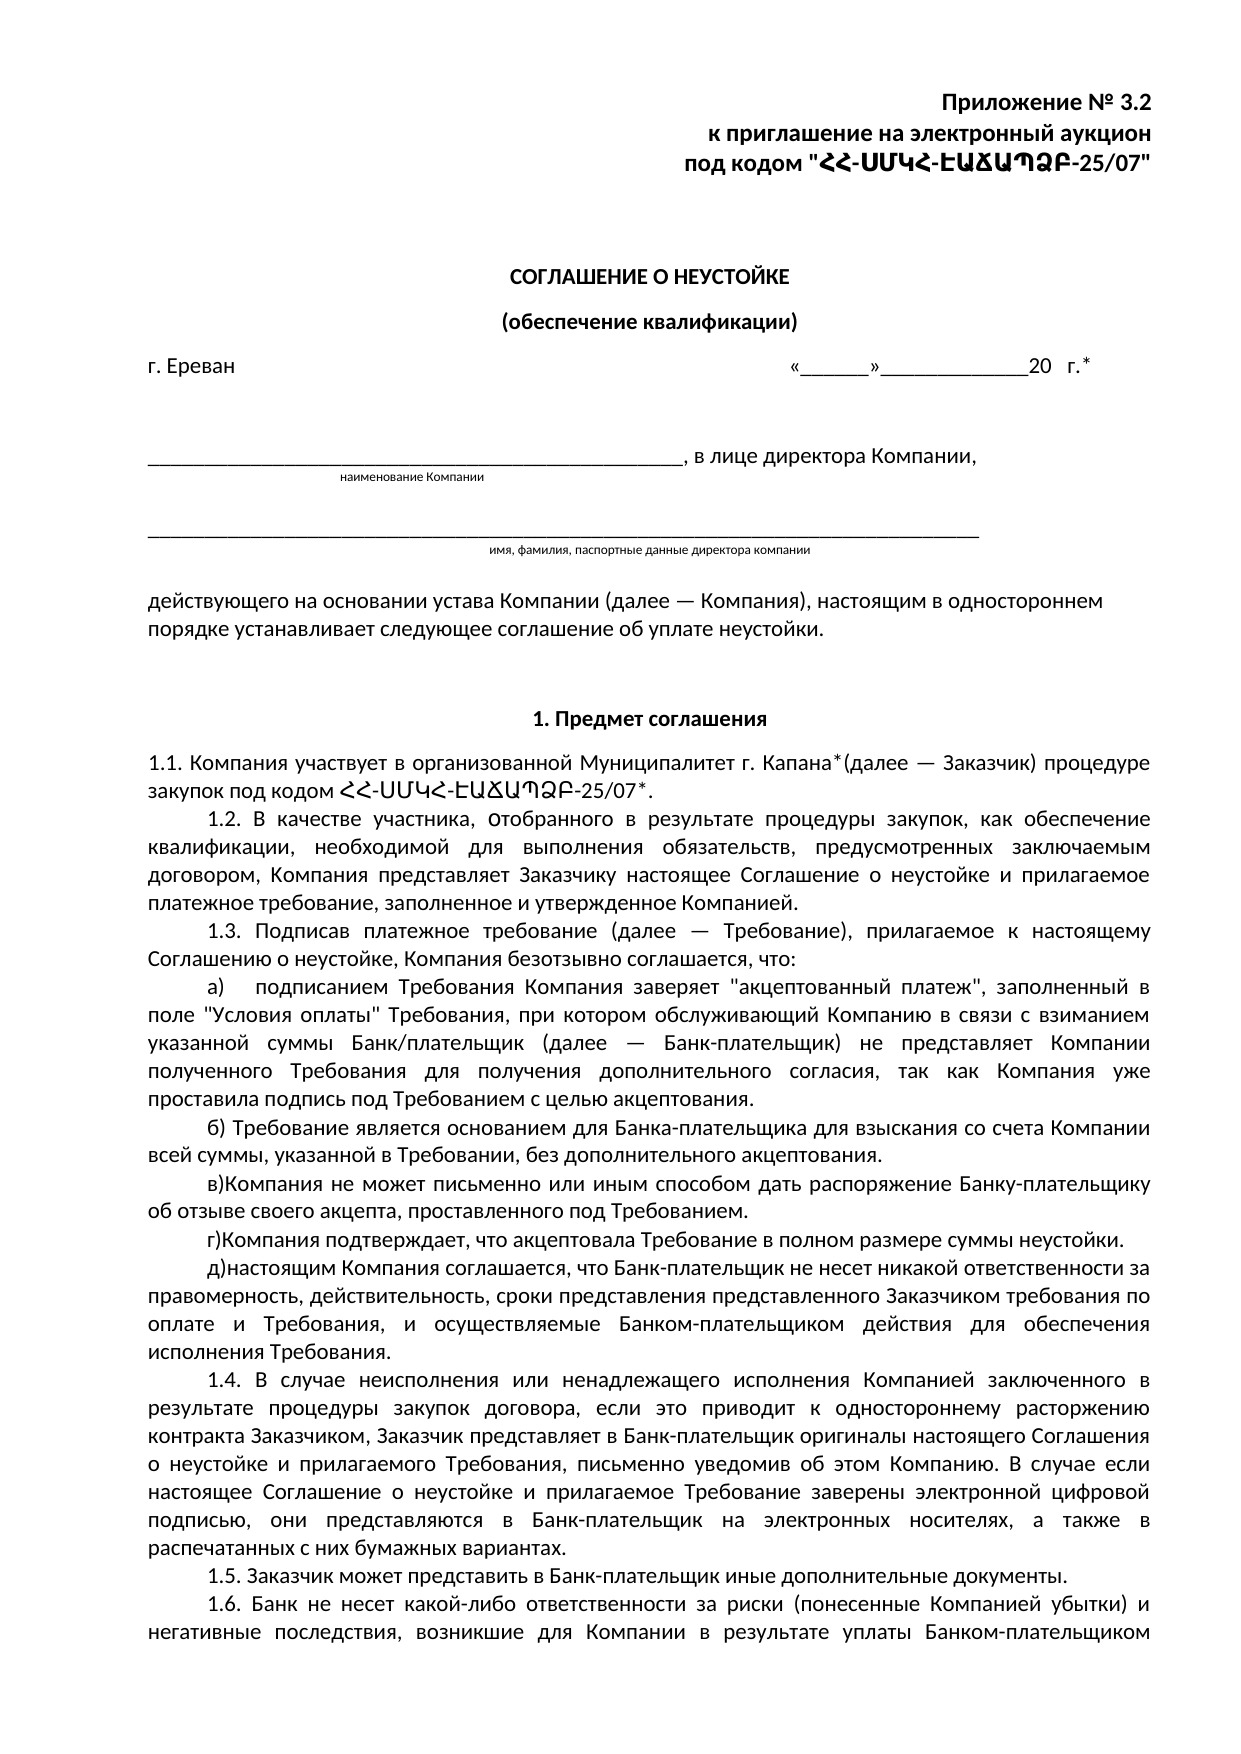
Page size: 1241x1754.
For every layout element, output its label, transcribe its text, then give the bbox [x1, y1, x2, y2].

text 1. Предмет соглашения [148, 704, 1152, 732]
text наименование Компании [340, 469, 1152, 497]
text 1.4. В случае неисполнения или ненадлежащего исполнения Компанией заключенного в результате процедуры закупок договора, если это приводит к одностороннему расторжению контракта Заказчиком, Заказчик представляет в Банк-плательщик оригиналы настоящего Соглашения о неустойке и прилагаемого Требования, письменно уведомив об этом Компанию. В случае если настоящее Соглашение о неустойке и прилагаемое Требование заверены электронной цифровой подписью, они представляются в Банк-плательщик на электронных носителях, а также в распечатанных с них бумажных вариантах. [148, 1365, 1152, 1561]
text к приглашение на электронный аукцион [177, 117, 1152, 147]
text действующего на основании устава Компании (далее — Компания), настоящим в одностороннем [148, 586, 1152, 614]
text 1.1. Компания участвует в организованной Муниципалитет г. Капана*(далее — Заказчик) процедуре закупок под кодом ՀՀ-ՍՄԿՀ-ԷԱՃԱՊՁԲ-25/07*. [148, 748, 1152, 804]
text под кодом "ՀՀ-ՍՄԿՀ-ԷԱՃԱՊՁԲ-25/07" [177, 147, 1152, 178]
table_header г. Ереван [136, 351, 635, 396]
text имя, фамилия, паспортные данные директора компании [148, 542, 1152, 569]
text _________________________________________________________________________ [148, 513, 1152, 542]
text (обеспечение квалификации) [148, 307, 1152, 335]
text 1.5. Заказчик может представить в Банк-плательщик иные дополнительные документы. [148, 1561, 1152, 1589]
text порядке устанавливает следующее соглашение об уплате неустойки. [148, 614, 1152, 642]
text _______________________________________________, в лице директора Компании, [148, 441, 1152, 469]
text а) подписанием Требования Компания заверяет "акцептованный платеж", заполненный в поле "Условия оплаты" Требования, при котором обслуживающий Компанию в связи с взиманием указанной суммы Банк/плательщик (далее — Банк-плательщик) не представляет Компании полученного Требования для получения дополнительного согласия, так как Компания уже проставила подпись под Требованием с целью акцептования. [148, 972, 1152, 1113]
text Приложение № 3.2 [148, 86, 1152, 117]
text в)Компания не может письменно или иным способом дать распоряжение Банку-плательщику об отзыве своего акцепта, проставленного под Требованием. [148, 1169, 1152, 1225]
text г)Компания подтверждает, что акцептовала Требование в полном размере суммы неустойки. [148, 1225, 1152, 1253]
text 1.3. Подписав платежное требование (далее — Требование), прилагаемое к настоящему Соглашению о неустойке, Компания безотзывно соглашается, что: [148, 916, 1152, 972]
text СОГЛАШЕНИЕ О НЕУСТОЙКЕ [148, 262, 1152, 290]
table_header «______»_____________20 г.* [635, 351, 1104, 396]
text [148, 1589, 1152, 1645]
text 1.2. В качестве участника, օтобранного в результате процедуры закупок, как обеспечение квалификации, необходимой для выполнения обязательств, предусмотренных заключаемым договором, Kомпания представляет Заказчику настоящее Соглашение о неустойке и прилагаемое платежное требование, заполненное и утвержденное Компанией. [148, 804, 1152, 916]
text б) Требование является основанием для Банка-плательщика для взыскания со счета Компании всей суммы, указанной в Требовании, без дополнительного акцептования. [148, 1113, 1152, 1169]
text д)настоящим Компания соглашается, что Банк-плательщик не несет никакой ответственности за правомерность, действительность, сроки представления представленного Заказчиком требования по оплате и Требования, и осуществляемые Банком-плательщиком действия для обеспечения исполнения Требования. [148, 1253, 1152, 1365]
